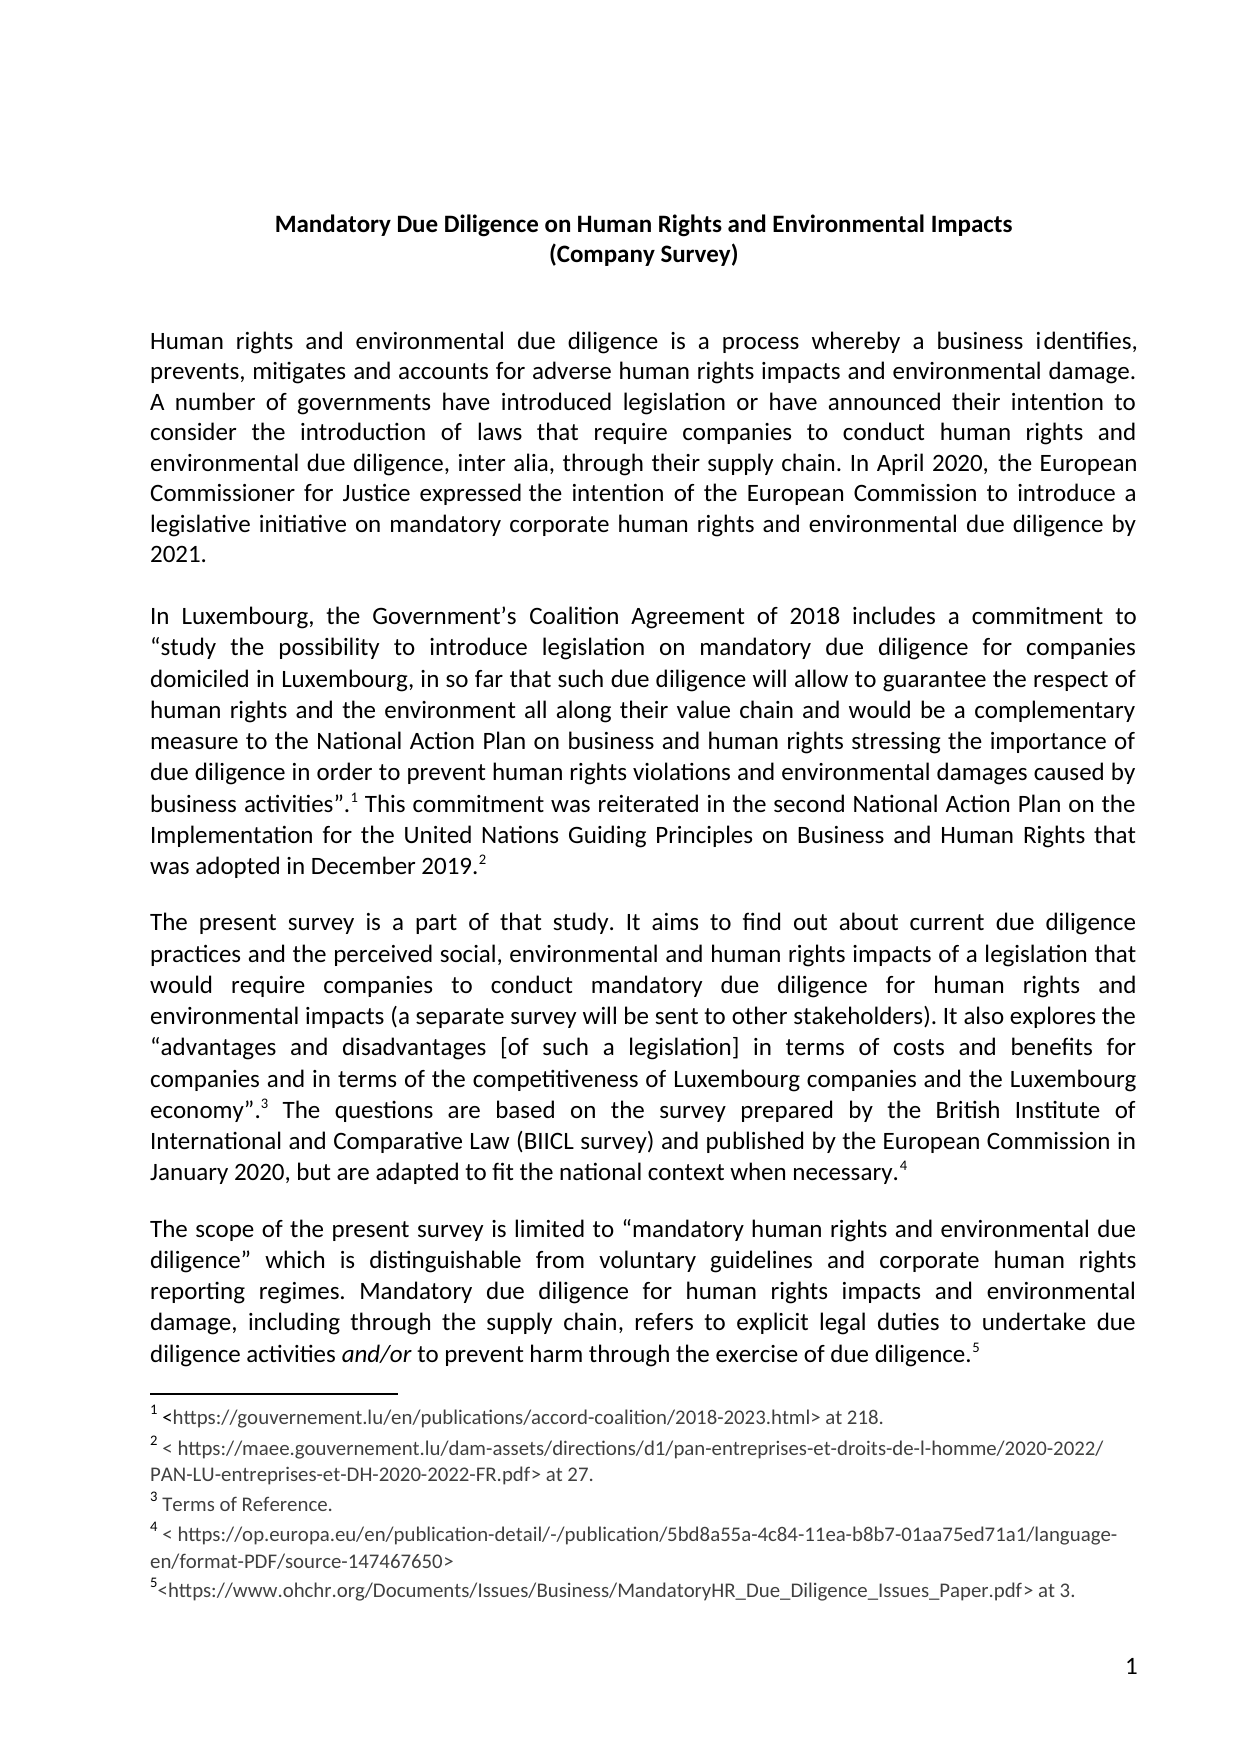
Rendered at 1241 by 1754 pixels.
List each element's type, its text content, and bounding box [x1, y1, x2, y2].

text The present survey is a part of that study. It aims to find out about current due diligence practices and the perceived social, environmental and human rights impacts of a legislation that would require companies to conduct mandatory due diligence for human rights and environmental impacts (a separate survey will be sent to other stakeholders). It also explores the “advantages and disadvantages [of such a legislation] in terms of costs and benefits for companies and in terms of the competitiveness of Luxembourg companies and the Luxembourg economy”. The questions are based on the survey prepared by the British Institute of International and Comparative Law (BIICL survey) and published by the European Commission in January 2020, but are adapted to fit the national context when necessary. [150, 906, 1138, 1187]
text Human rights and environmental due diligence is a process whereby a business identifies, prevents, mitigates and accounts for adverse human rights impacts and environmental damage. A number of governments have introduced legislation or have announced their intention to consider the introduction of laws that require companies to conduct human rights and environmental due diligence, inter alia, through their supply chain. In April 2020, the European Commissioner for Justice expressed the intention of the European Commission to introduce a legislative initiative on mandatory corporate human rights and environmental due diligence by 2021. [150, 325, 1138, 569]
text (Company Survey) [150, 238, 1138, 269]
text Mandatory Due Diligence on Human Rights and Environmental Impacts [150, 208, 1138, 238]
text In Luxembourg, the Government’s Coalition Agreement of 2018 includes a commitment to “study the possibility to introduce legislation on mandatory due diligence for companies domiciled in Luxembourg, in so far that such due diligence will allow to guarantee the respect of human rights and the environment all along their value chain and would be a complementary measure to the National Action Plan on business and human rights stressing the importance of due diligence in order to prevent human rights violations and environmental damages caused by business activities”. This commitment was reiterated in the second National Action Plan on the Implementation for the United Nations Guiding Principles on Business and Human Rights that was adopted in December 2019. [150, 599, 1138, 881]
text The scope of the present survey is limited to “mandatory human rights and environmental due diligence” which is distinguishable from voluntary guidelines and corporate human rights reporting regimes. Mandatory due diligence for human rights impacts and environmental damage, including through the supply chain, refers to explicit legal duties to undertake due diligence activities and/or to prevent harm through the exercise of due diligence. [150, 1212, 1138, 1368]
